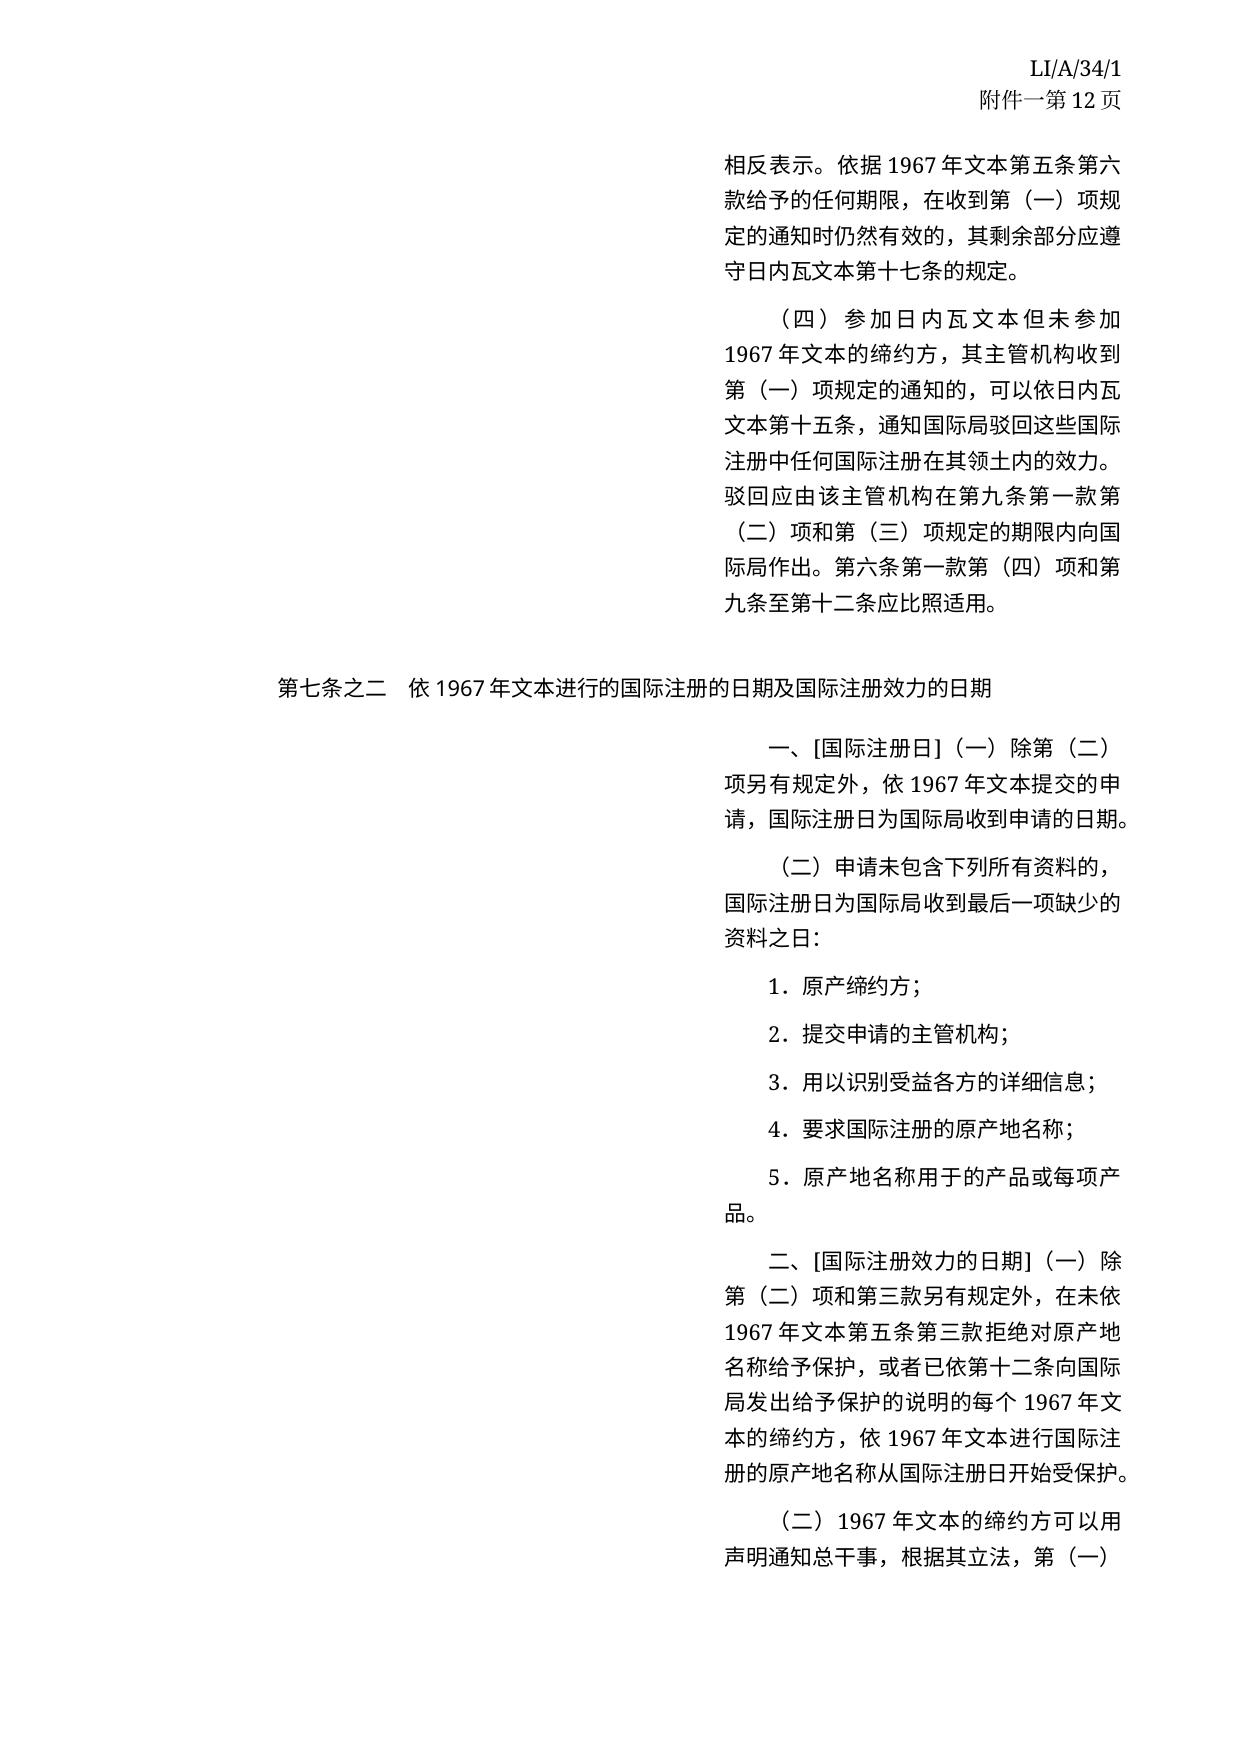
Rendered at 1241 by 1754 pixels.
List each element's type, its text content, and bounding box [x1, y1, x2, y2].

text （二）申请未包含下列所有资料的，国际注册日为国际局收到最后一项缺少的资料之日： [724, 846, 1122, 953]
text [724, 144, 1122, 286]
text 1．原产缔约方； [724, 965, 1122, 1001]
text 一、[国际注册日]（一）除第（二）项另有规定外，依1967年文本提交的申请，国际注册日为国际局收到申请的日期。 [724, 728, 1122, 834]
text 二、[国际注册效力的日期]（一）除第（二）项和第三款另有规定外，在未依1967年文本第五条第三款拒绝对原产地名称给予保护，或者已依第十二条向国际局发出给予保护的说明的每个1967年文本的缔约方，依1967年文本进行国际注册的原产地名称从国际注册日开始受保护。 [724, 1240, 1122, 1488]
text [724, 1501, 1122, 1571]
text 5．原产地名称用于的产品或每项产品。 [724, 1157, 1122, 1228]
text 第七条之二 依1967年文本进行的国际注册的日期及国际注册效力的日期 [148, 667, 1122, 703]
text 2．提交申请的主管机构； [724, 1013, 1122, 1048]
text （四）参加日内瓦文本但未参加1967年文本的缔约方，其主管机构收到第（一）项规定的通知的，可以依日内瓦文本第十五条，通知国际局驳回这些国际注册中任何国际注册在其领土内的效力。驳回应由该主管机构在第九条第一款第（二）项和第（三）项规定的期限内向国际局作出。第六条第一款第（四）项和第九条至第十二条应比照适用。 [724, 298, 1122, 617]
text 4．要求国际注册的原产地名称； [724, 1109, 1122, 1144]
text 3．用以识别受益各方的详细信息； [724, 1061, 1122, 1096]
